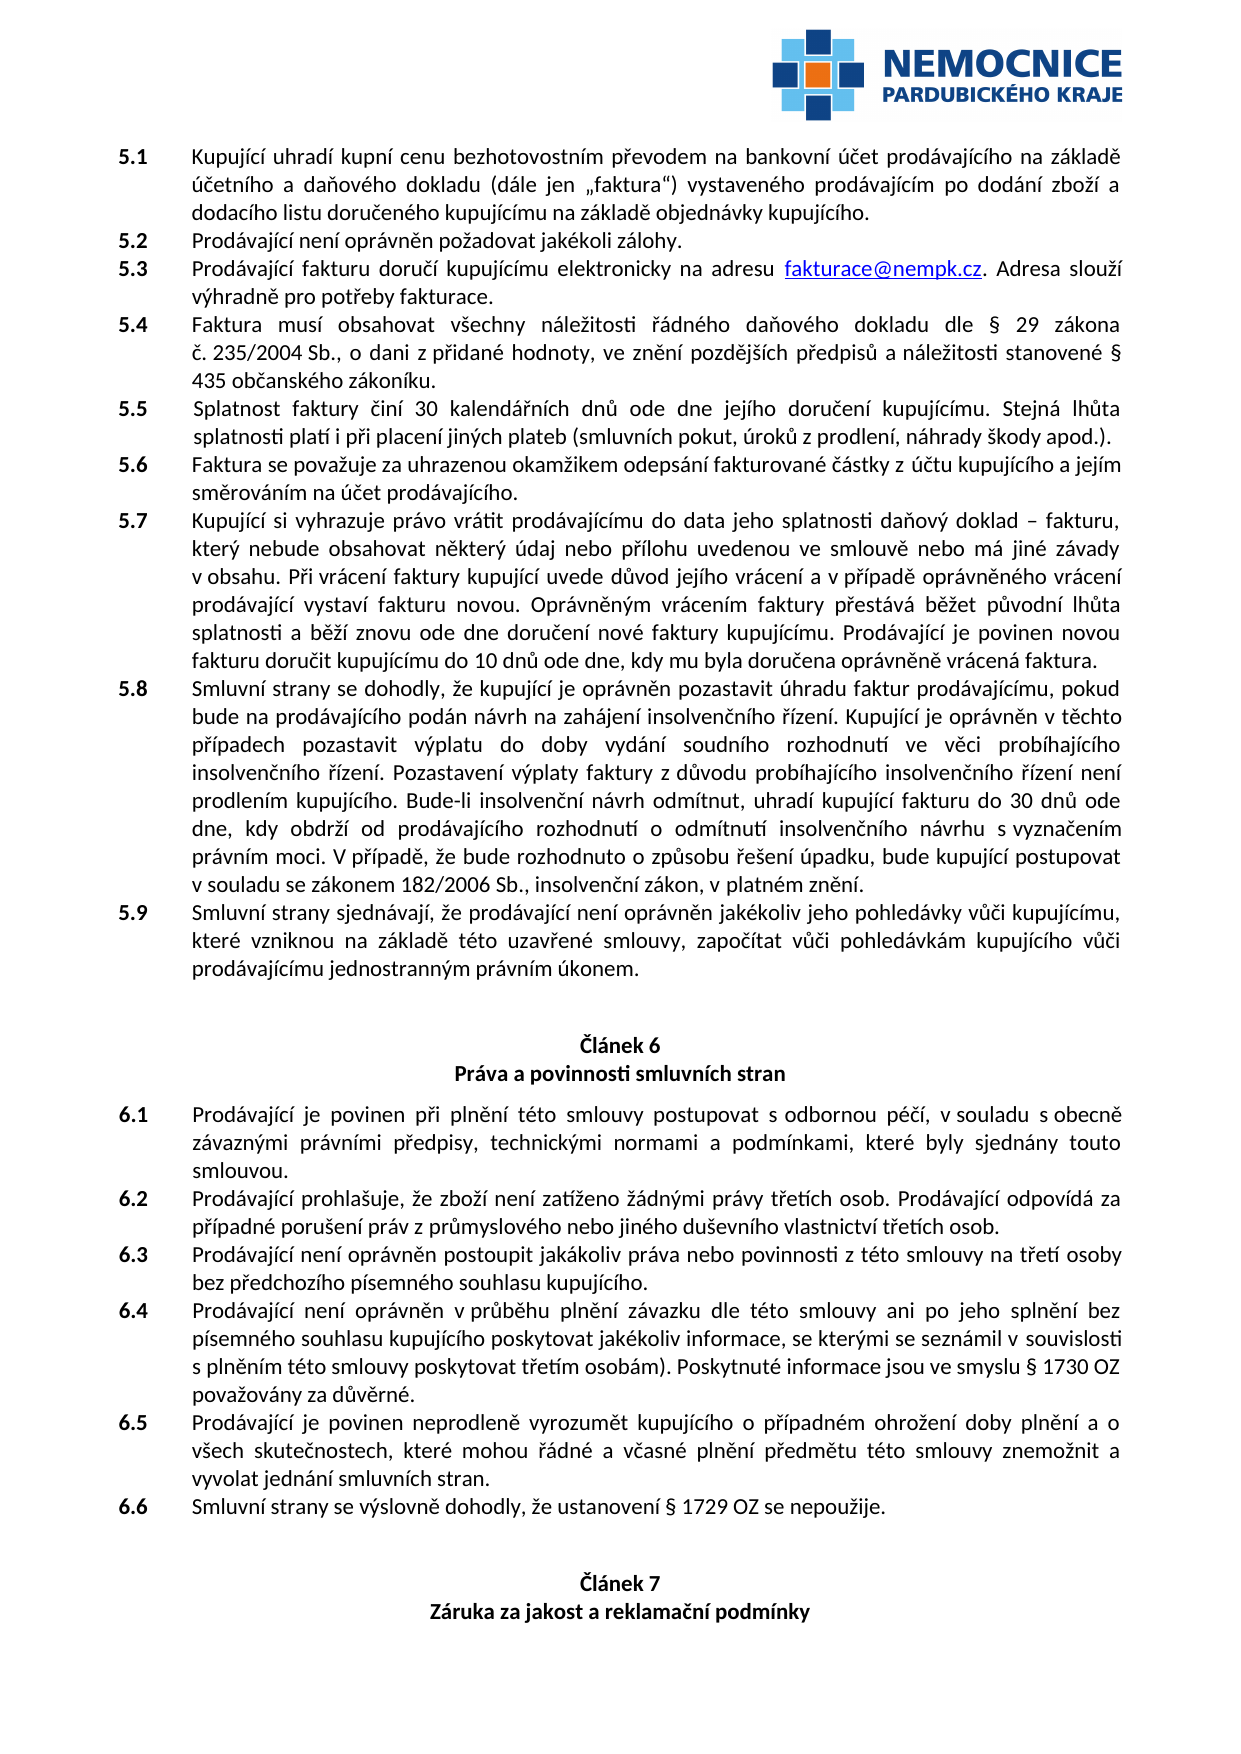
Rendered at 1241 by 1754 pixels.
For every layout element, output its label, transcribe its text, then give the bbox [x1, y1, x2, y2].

text 6.6 Smluvní strany se výslovně dohodly, že ustanovení § 1729 OZ se nepoužije. [118, 1492, 1122, 1520]
text 5.5 Splatnost faktury činí 30 kalendářních dnů ode dne jejího doručení kupujícímu. Stejná lhůta splatnosti platí i při placení jiných plateb (smluvních pokut, úroků z prodlení, náhrady škody apod.). [118, 394, 1122, 450]
text 5.6 Faktura se považuje za uhrazenou okamžikem odepsání fakturované částky z účtu kupujícího a jejím směrováním na účet prodávajícího. [118, 450, 1122, 506]
text Záruka za jakost a reklamační podmínky [118, 1597, 1122, 1625]
text Článek 6 [118, 1031, 1122, 1059]
text Práva a povinnosti smluvních stran [118, 1059, 1122, 1087]
text 6.1 Prodávající je povinen při plnění této smlouvy postupovat s odbornou péčí, v souladu s obecně závaznými právními předpisy, technickými normami a podmínkami, které byly sjednány touto smlouvou. [119, 1100, 1122, 1184]
text 6.4 Prodávající není oprávněn v průběhu plnění závazku dle této smlouvy ani po jeho splnění bez písemného souhlasu kupujícího poskytovat jakékoliv informace, se kterými se seznámil v souvislosti s plněním této smlouvy poskytovat třetím osobám). Poskytnuté informace jsou ve smyslu § 1730 OZ považovány za důvěrné. [118, 1296, 1122, 1408]
text 6.2 Prodávající prohlašuje, že zboží není zatíženo žádnými právy třetích osob. Prodávající odpovídá za případné porušení práv z průmyslového nebo jiného duševního vlastnictví třetích osob. [118, 1184, 1122, 1240]
picture [771, 28, 1123, 122]
text Článek 7 [118, 1569, 1122, 1597]
text 5.2 Prodávající není oprávněn požadovat jakékoli zálohy. [118, 226, 1122, 254]
text 5.3 Prodávající fakturu doručí kupujícímu elektronicky na adresu fakturace@nempk.cz. Adresa slouží výhradně pro potřeby fakturace. [118, 254, 1122, 310]
text 6.3 Prodávající není oprávněn postoupit jakákoliv práva nebo povinnosti z této smlouvy na třetí osoby bez předchozího písemného souhlasu kupujícího. [118, 1240, 1122, 1296]
text 5.4 Faktura musí obsahovat všechny náležitosti řádného daňového dokladu dle § 29 zákona č. 235/2004 Sb., o dani z přidané hodnoty, ve znění pozdějších předpisů a náležitosti stanovené § 435 občanského zákoníku. [118, 310, 1122, 394]
text 5.9 Smluvní strany sjednávají, že prodávající není oprávněn jakékoliv jeho pohledávky vůči kupujícímu, které vzniknou na základě této uzavřené smlouvy, započítat vůči pohledávkám kupujícího vůči prodávajícímu jednostranným právním úkonem. [118, 898, 1122, 982]
text 5.7 Kupující si vyhrazuje právo vrátit prodávajícímu do data jeho splatnosti daňový doklad – fakturu, který nebude obsahovat některý údaj nebo přílohu uvedenou ve smlouvě nebo má jiné závady v obsahu. Při vrácení faktury kupující uvede důvod jejího vrácení a v případě oprávněného vrácení prodávající vystaví fakturu novou. Oprávněným vrácením faktury přestává běžet původní lhůta splatnosti a běží znovu ode dne doručení nové faktury kupujícímu. Prodávající je povinen novou fakturu doručit kupujícímu do 10 dnů ode dne, kdy mu byla doručena oprávněně vrácená faktura. [118, 506, 1122, 674]
text 5.1 Kupující uhradí kupní cenu bezhotovostním převodem na bankovní účet prodávajícího na základě účetního a daňového dokladu (dále jen „faktura“) vystaveného prodávajícím po dodání zboží a dodacího listu doručeného kupujícímu na základě objednávky kupujícího. [118, 142, 1122, 226]
text 6.5 Prodávající je povinen neprodleně vyrozumět kupujícího o případném ohrožení doby plnění a o všech skutečnostech, které mohou řádné a včasné plnění předmětu této smlouvy znemožnit a vyvolat jednání smluvních stran. [118, 1408, 1122, 1492]
text 5.8 Smluvní strany se dohodly, že kupující je oprávněn pozastavit úhradu faktur prodávajícímu, pokud bude na prodávajícího podán návrh na zahájení insolvenčního řízení. Kupující je oprávněn v těchto případech pozastavit výplatu do doby vydání soudního rozhodnutí ve věci probíhajícího insolvenčního řízení. Pozastavení výplaty faktury z důvodu probíhajícího insolvenčního řízení není prodlením kupujícího. Bude-li insolvenční návrh odmítnut, uhradí kupující fakturu do 30 dnů ode dne, kdy obdrží od prodávajícího rozhodnutí o odmítnutí insolvenčního návrhu s vyznačením právním moci. V případě, že bude rozhodnuto o způsobu řešení úpadku, bude kupující postupovat v souladu se zákonem 182/2006 Sb., insolvenční zákon, v platném znění. [118, 674, 1122, 898]
